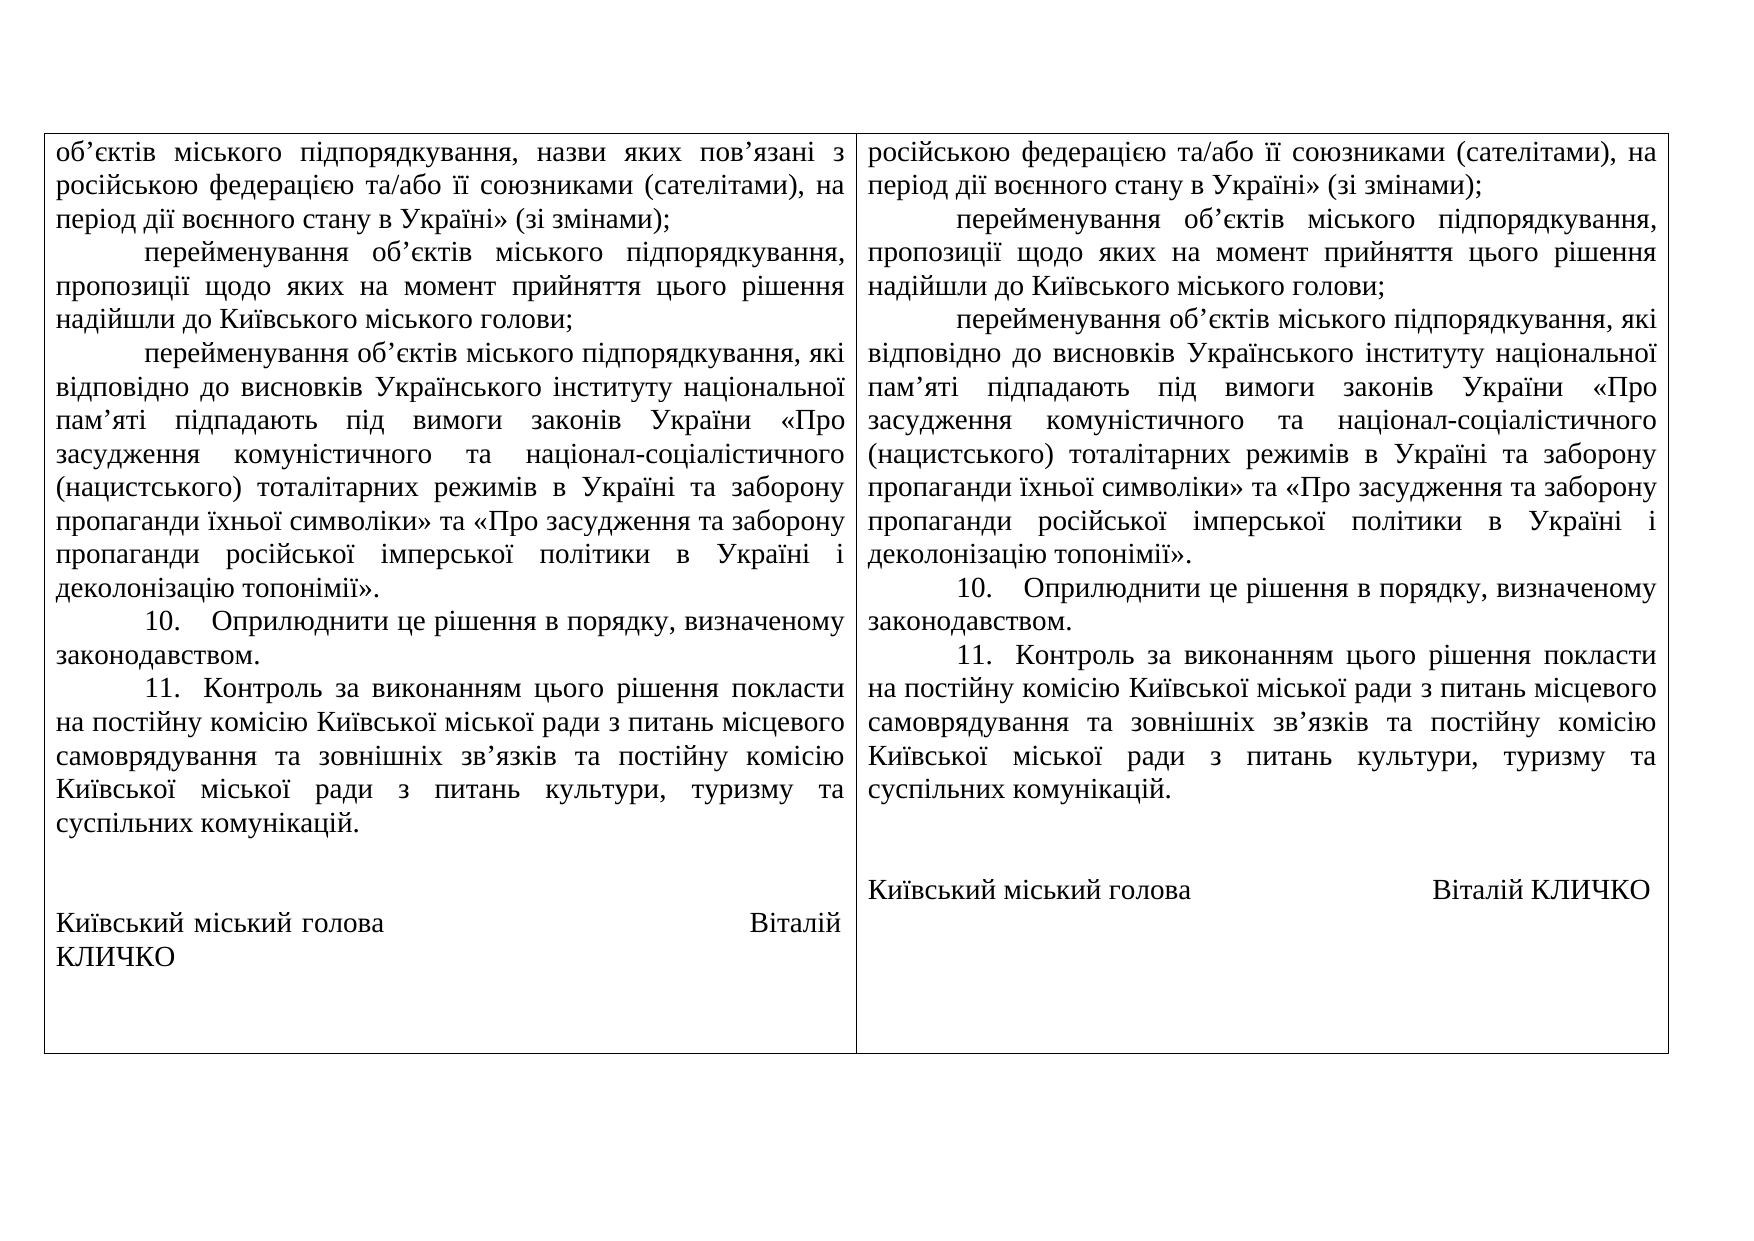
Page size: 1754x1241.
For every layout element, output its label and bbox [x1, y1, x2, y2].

table_cell [857, 134, 1668, 1053]
table_cell [45, 134, 856, 1053]
